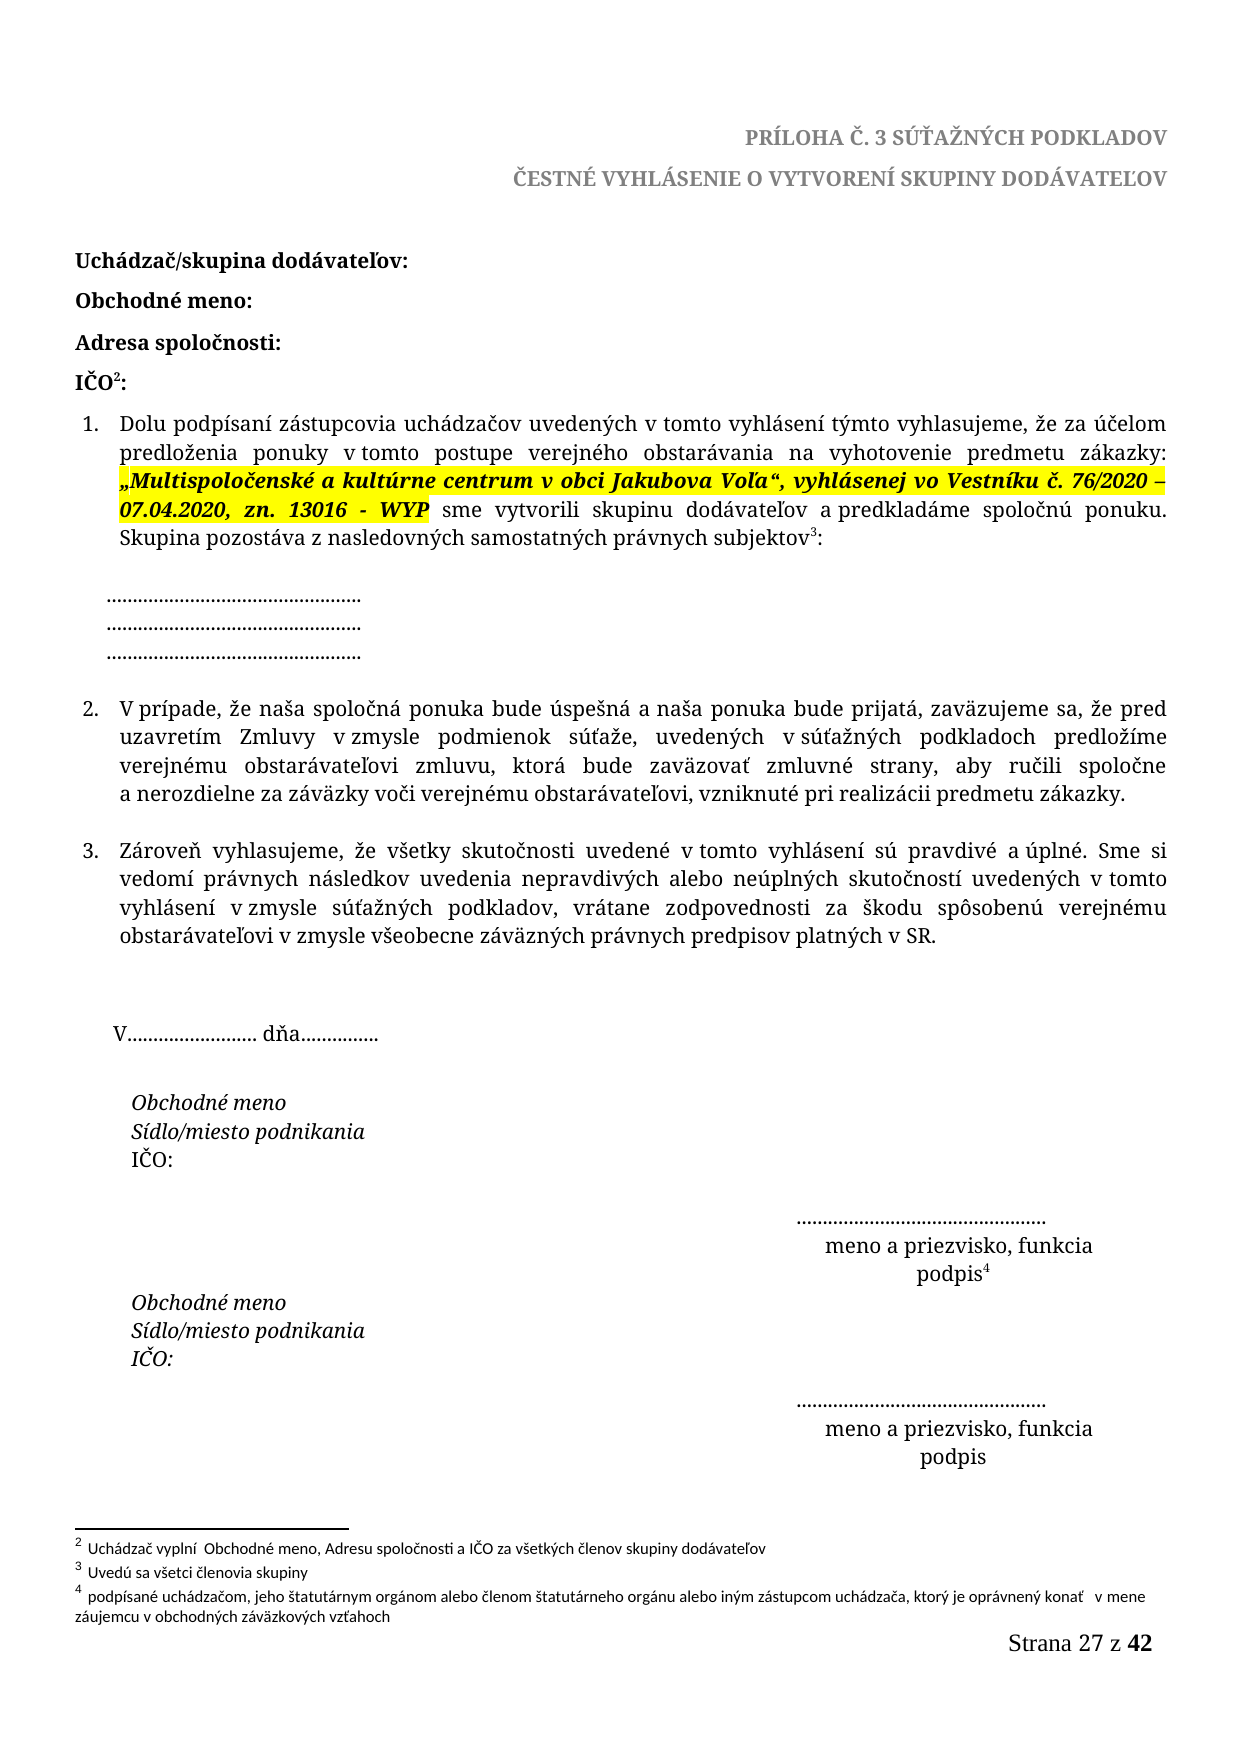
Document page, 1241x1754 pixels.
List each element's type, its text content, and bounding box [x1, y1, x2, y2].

text Obchodné meno [131, 1288, 1167, 1316]
list ................................................. [106, 637, 1167, 665]
text Obchodné meno [131, 1088, 1167, 1117]
text meno a priezvisko, funkcia [195, 1231, 1167, 1259]
text ................................................ [75, 1385, 1167, 1414]
text Obchodné meno: [75, 287, 1167, 315]
text Sídlo/miesto podnikania [131, 1117, 1167, 1145]
list ................................................. [106, 580, 1167, 608]
text Uchádzač/skupina dodávateľov: [75, 246, 1167, 274]
list V prípade, že naša spoločná ponuka bude úspešná a naša ponuka bude prijatá, zaväzujeme sa, že pred uzavretím Zmluvy v zmysle podmienok súťaže, uvedených v súťažných podkladoch predložíme verejnému obstarávateľovi zmluvu, ktorá bude zaväzovať zmluvné strany, aby ručili spoločne a nerozdielne za záväzky voči verejnému obstarávateľovi, vzniknuté pri realizácii predmetu zákazky. [82, 694, 1167, 808]
text V......................... dňa............... [75, 1019, 1167, 1048]
text IČO: [131, 1344, 1167, 1373]
list Zároveň vyhlasujeme, že všetky skutočnosti uvedené v tomto vyhlásení sú pravdivé a úplné. Sme si vedomí právnych následkov uvedenia nepravdivých alebo neúplných skutočností uvedených v tomto vyhlásení v zmysle súťažných podkladov, vrátane zodpovednosti za škodu spôsobenú verejnému obstarávateľovi v zmysle všeobecne záväzných právnych predpisov platných v SR. [82, 836, 1167, 950]
list ................................................. [106, 608, 1167, 637]
text ................................................ [75, 1202, 1167, 1231]
text PRÍLOHA Č. 3 súťažných podkladov [75, 123, 1167, 151]
text Sídlo/miesto podnikania [131, 1316, 1167, 1344]
text meno a priezvisko, funkcia [195, 1414, 1167, 1442]
list Dolu podpísaní zástupcovia uchádzačov uvedených v tomto vyhlásení týmto vyhlasujeme, že za účelom predloženia ponuky v tomto postupe verejného obstarávania na vyhotovenie predmetu zákazky: „Multispoločenské a kultúrne centrum v obci Jakubova Voľa“, vyhlásenej vo Vestníku č. 76/2020 – 07.04.2020, zn. 13016 - WYP sme vytvorili skupinu dodávateľov a predkladáme spoločnú ponuku. Skupina pozostáva z nasledovných samostatných právnych subjektov: [82, 409, 1167, 552]
text Čestné vyhlásenie o vytvorení skupiny dodávateľov [75, 164, 1167, 192]
text IČO: [75, 368, 1167, 397]
text Adresa spoločnosti: [75, 328, 1167, 356]
text IČO: [131, 1145, 1167, 1174]
text podpis [739, 1442, 1167, 1471]
text podpis [665, 1259, 1167, 1288]
